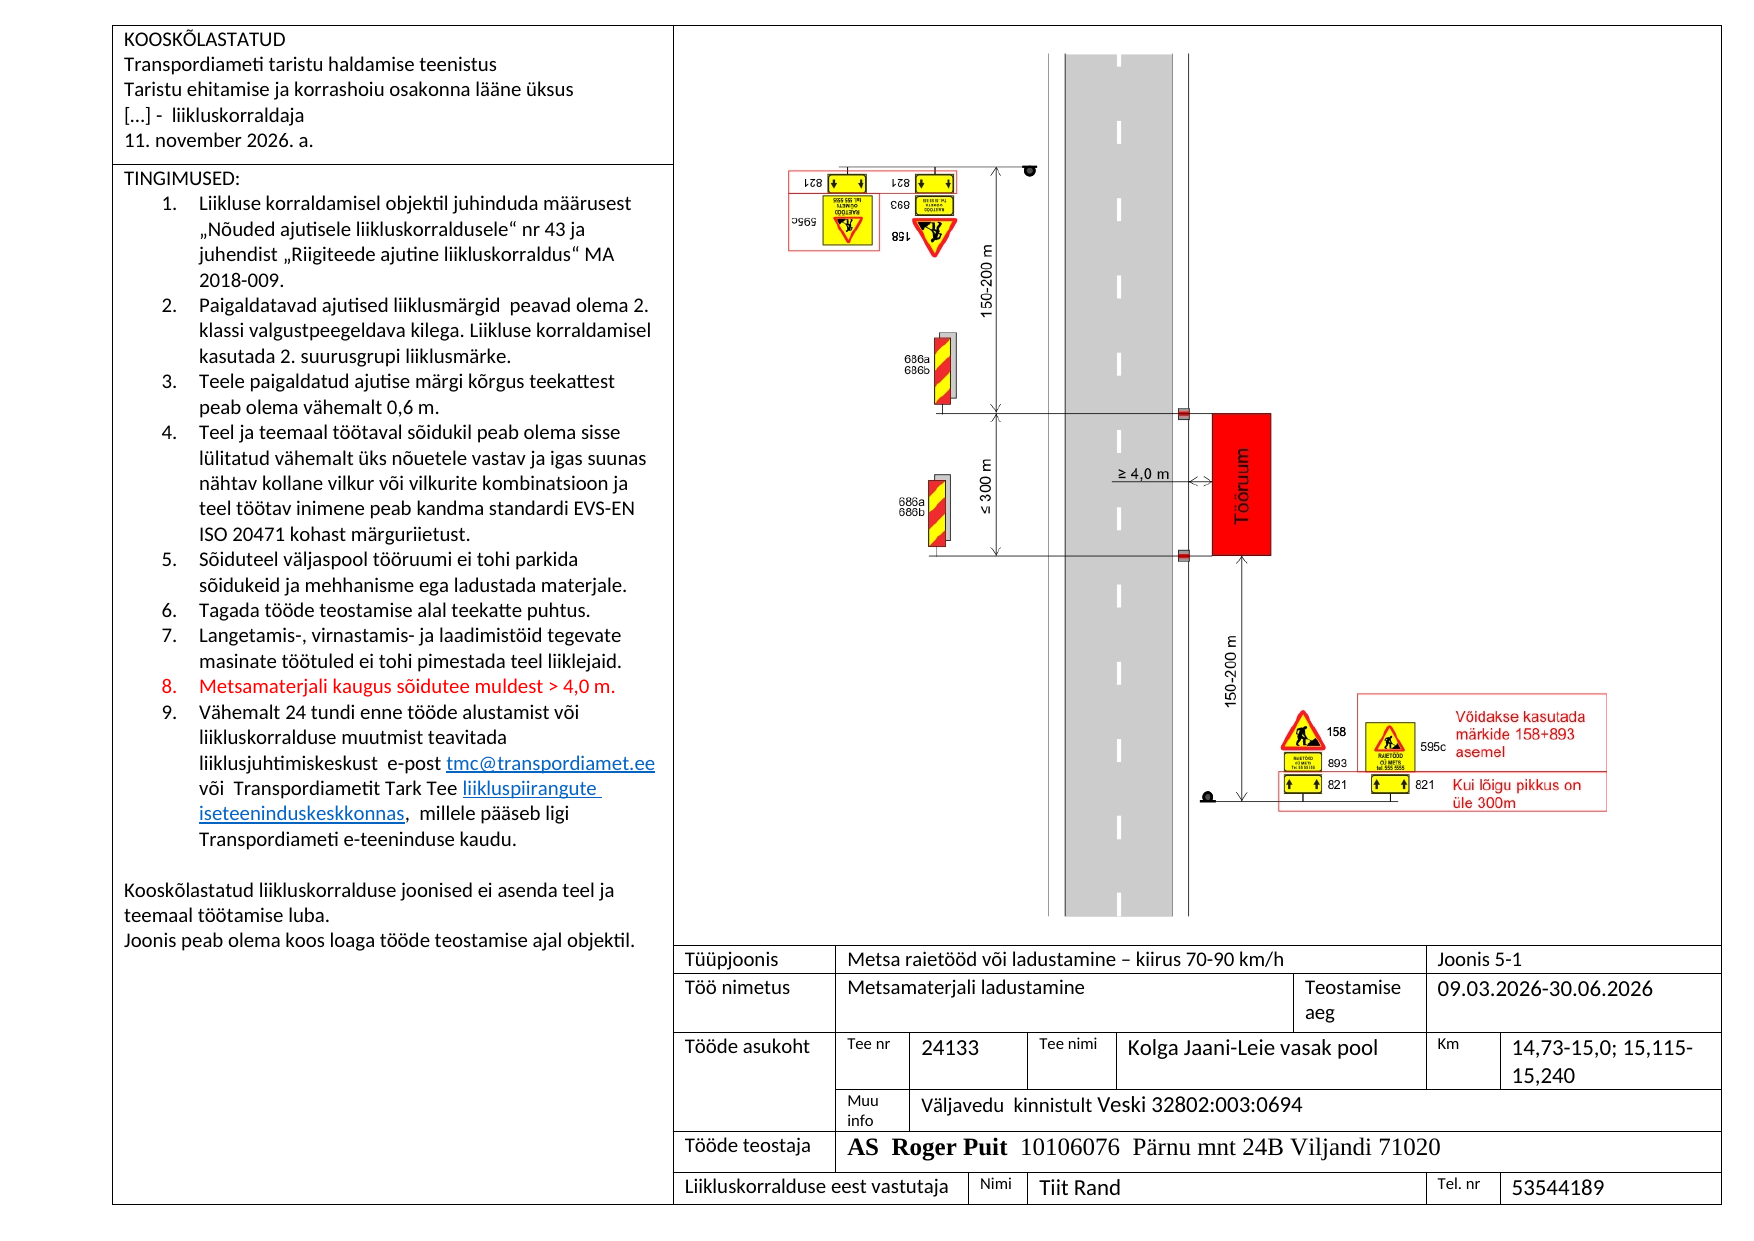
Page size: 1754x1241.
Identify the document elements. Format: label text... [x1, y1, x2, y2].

table_cell Metsamaterjali ladustamine [836, 974, 1293, 1032]
table_cell Metsa raietööd või ladustamine – kiirus 70-90 km/h [836, 946, 1426, 973]
table_cell Km [1427, 1033, 1500, 1089]
table_cell Nimi [969, 1173, 1027, 1204]
table_cell Tee nimi [1028, 1033, 1116, 1089]
table_cell TINGIMUSED: Liikluse korraldamisel objektil juhinduda määrusest „Nõuded ajutisele liikluskorraldusele“ nr 43 ja juhendist „Riigiteede ajutine liikluskorraldus“ MA 2018-009. Paigaldatavad ajutised liiklusmärgid peavad olema 2. klassi valgustpeegeldava kilega. Liikluse korraldamisel kasutada 2. suurusgrupi liiklusmärke. Teele paigaldatud ajutise märgi kõrgus teekattest peab olema vähemalt 0,6 m. Teel ja teemaal töötaval sõidukil peab olema sisse lülitatud vähemalt üks nõuetele vastav ja igas suunas nähtav kollane vilkur või vilkurite kombinatsioon ja teel töötav inimene peab kandma standardi EVS-EN ISO 20471 kohast märguriietust. Sõiduteel väljaspool tööruumi ei tohi parkida sõidukeid ja mehhanisme ega ladustada materjale. Tagada tööde teostamise alal teekatte puhtus. Langetamis-, virnastamis- ja laadimistöid tegevate masinate töötuled ei tohi pimestada teel liiklejaid. Metsamaterjali kaugus sõidutee muldest > 4,0 m. Vähemalt 24 tundi enne tööde alustamist või liikluskorralduse muutmist teavitada liiklusjuhtimiskeskust e-post tmc@transpordiamet.ee või Transpordiametit Tark Tee liikluspiirangute iseteeninduskeskkonnas, millele pääseb ligi Transpordiameti e-teeninduse kaudu. Kooskõlastatud liikluskorralduse joonised ei asenda teel ja teemaal töötamise luba. Joonis peab olema koos loaga tööde teostamise ajal objektil. [113, 165, 673, 1204]
table_cell 24133 [910, 1033, 1027, 1089]
table_cell Joonis 5-1 [1427, 946, 1721, 973]
table_cell Töö nimetus [674, 974, 835, 1032]
table_cell Tööde asukoht [674, 1033, 835, 1131]
table_cell Tel. nr [1427, 1173, 1500, 1204]
table_cell Kolga Jaani-Leie vasak pool [1117, 1033, 1426, 1089]
table_header [674, 26, 1721, 945]
table_cell Tee nr [836, 1033, 909, 1089]
table_cell Muu info [836, 1090, 909, 1131]
table_cell 53544189 [1501, 1173, 1721, 1204]
table_cell Teostamise aeg [1294, 974, 1426, 1032]
table_cell Tööde teostaja [674, 1132, 835, 1172]
table_cell Tüüpjoonis [674, 946, 835, 973]
table_cell 14,73-15,0; 15,115-15,240 [1501, 1033, 1721, 1089]
table_header KOOSKÕLASTATUD Transpordiameti taristu haldamise teenistus Taristu ehitamise ja korrashoiu osakonna lääne üksus […] - liikluskorraldaja 27. veebruar 2026. a. [113, 26, 673, 164]
table_cell 09.03.2026-30.06.2026 [1427, 974, 1721, 1032]
table_cell AS Roger Puit 10106076 Pärnu mnt 24B Viljandi 71020 [836, 1132, 1721, 1172]
table_cell Liikluskorralduse eest vastutaja [674, 1173, 968, 1204]
picture [788, 53, 1607, 917]
table_cell Väljavedu kinnistult Veski 32802:003:0694 [910, 1090, 1721, 1131]
table_cell Tiit Rand [1028, 1173, 1426, 1204]
